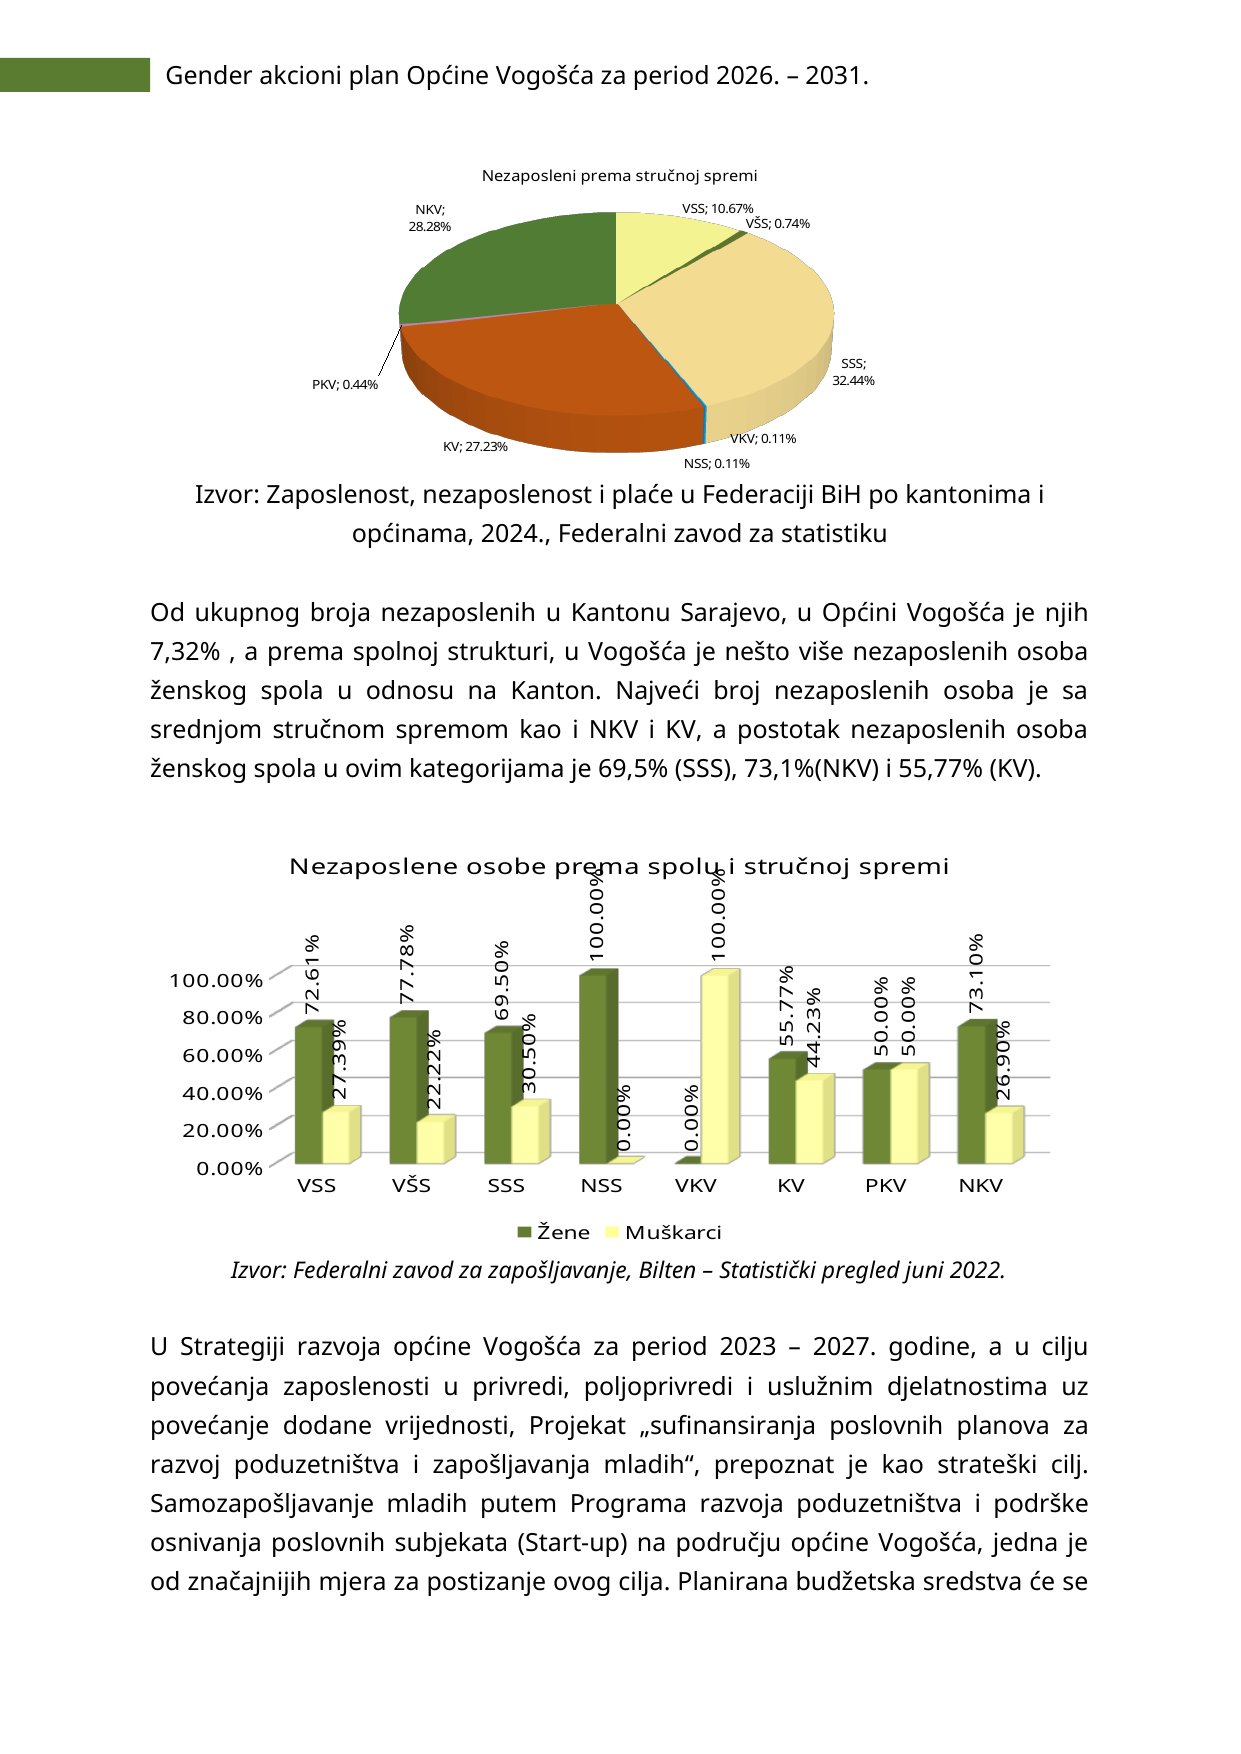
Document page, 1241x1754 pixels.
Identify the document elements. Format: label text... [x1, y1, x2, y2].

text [150, 1329, 1090, 1598]
text Izvor: Zaposlenost, nezaposlenost i plaće u Federaciji BiH po kantonima i općinama, 2024., Federalni zavod za statistiku [150, 477, 1090, 550]
text Izvor: Federalni zavod za zapošljavanje, Bilten – Statistički pregled juni 2022. [150, 1254, 1090, 1285]
text Od ukupnog broja nezaposlenih u Kantonu Sarajevo, u Općini Vogošća je njih 7,32% , a prema spolnoj strukturi, u Vogošća je nešto više nezaposlenih osoba ženskog spola u odnosu na Kanton. Najveći broj nezaposlenih osoba je sa srednjom stručnom spremom kao i NKV i KV, a postotak nezaposlenih osoba ženskog spola u ovim kategorijama je 69,5% (SSS), 73,1%(NKV) i 55,77% (KV). [150, 594, 1090, 785]
